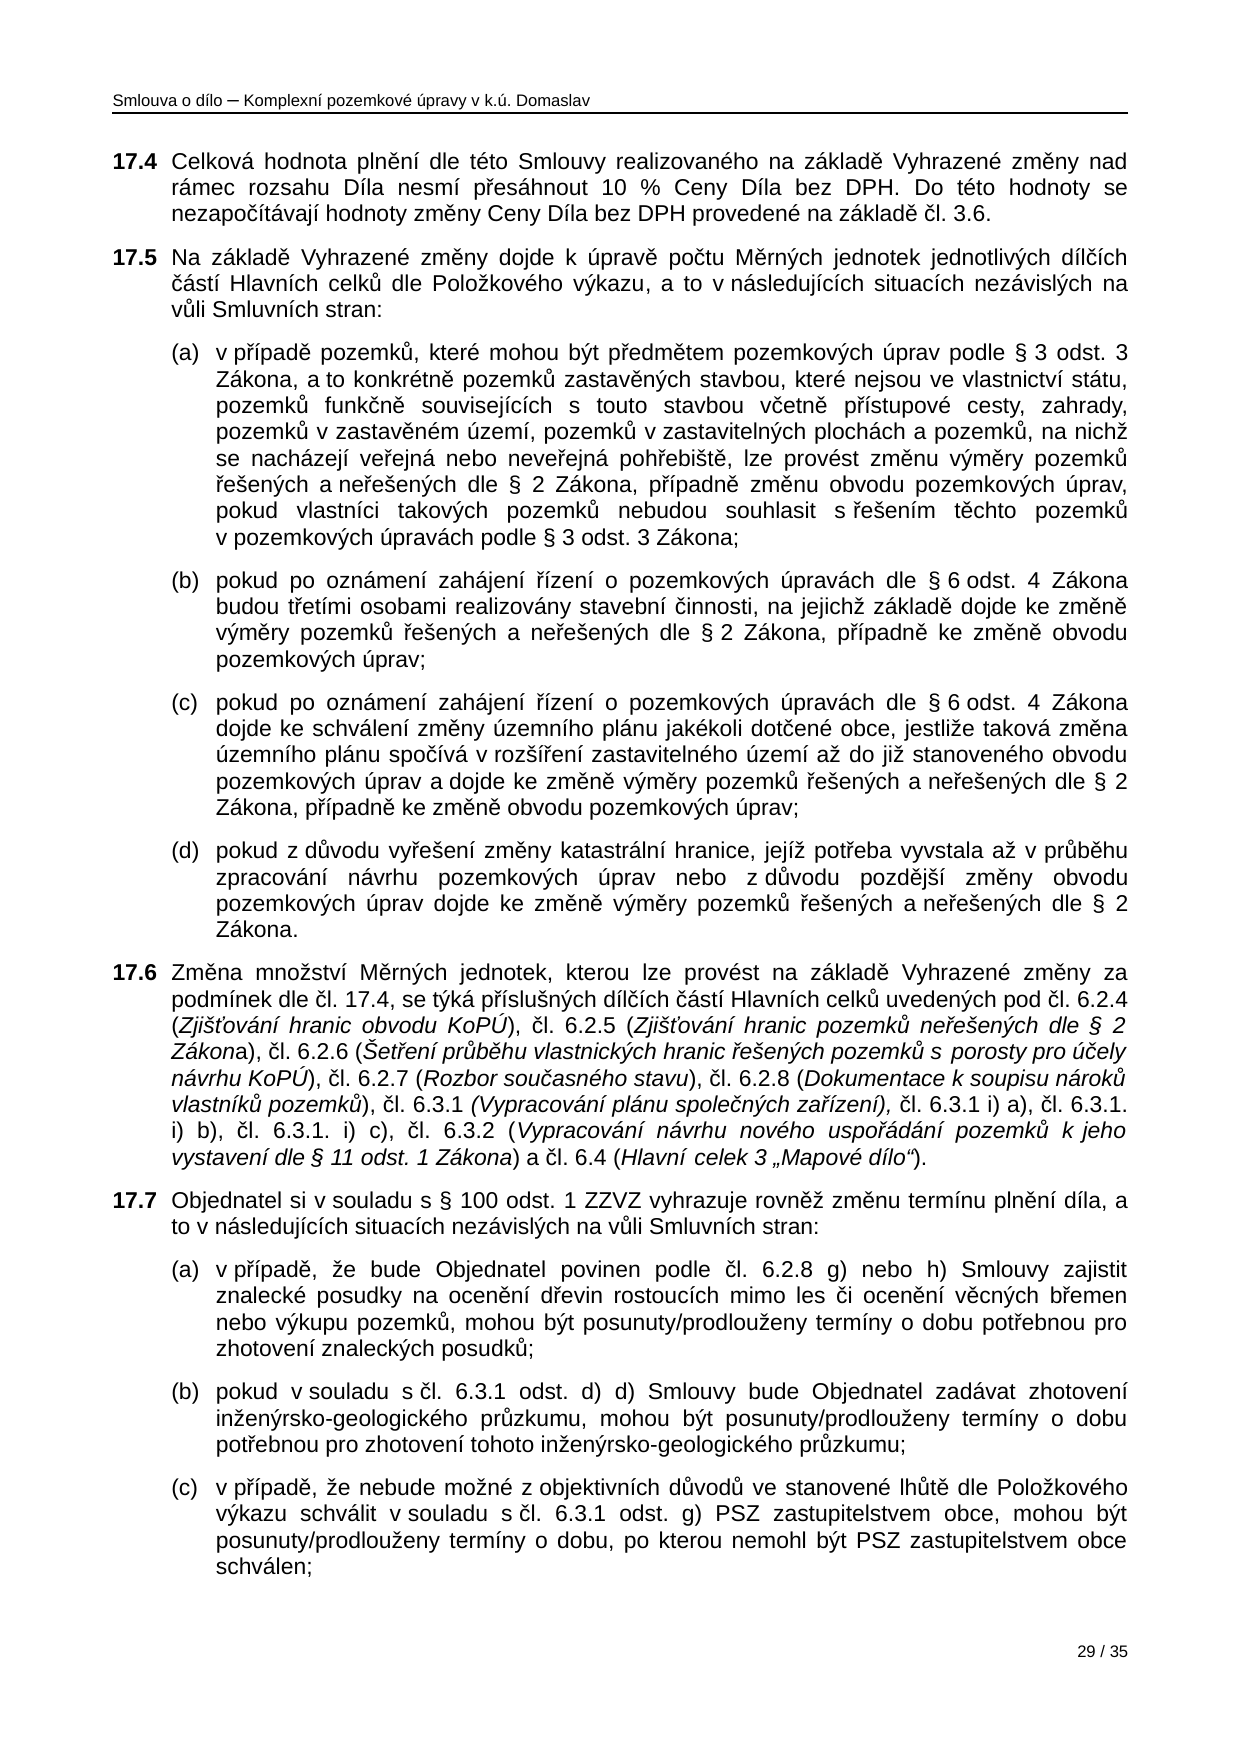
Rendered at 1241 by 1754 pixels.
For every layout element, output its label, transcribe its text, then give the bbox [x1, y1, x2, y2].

list v případě pozemků, které mohou být předmětem pozemkových úprav podle § 3 odst. 3 Zákona, a to konkrétně pozemků zastavěných stavbou, které nejsou ve vlastnictví státu, pozemků funkčně souvisejících s touto stavbou včetně přístupové cesty, zahrady, pozemků v zastavěném území, pozemků v zastavitelných plochách a pozemků, na nichž se nacházejí veřejná nebo neveřejná pohřebiště, lze provést změnu výměry pozemků řešených a neřešených dle § 2 Zákona, případně změnu obvodu pozemkových úprav, pokud vlastníci takových pozemků nebudou souhlasit s řešením těchto pozemků v pozemkových úpravách podle § 3 odst. 3 Zákona; [171, 339, 1128, 550]
list pokud po oznámení zahájení řízení o pozemkových úpravách dle § 6 odst. 4 Zákona dojde ke schválení změny územního plánu jakékoli dotčené obce, jestliže taková změna územního plánu spočívá v rozšíření zastavitelného území až do již stanoveného obvodu pozemkových úprav a dojde ke změně výměry pozemků řešených a neřešených dle § 2 Zákona, případně ke změně obvodu pozemkových úprav; [171, 689, 1128, 821]
text Objednatel si v souladu s § 100 odst. 1 ZZVZ vyhrazuje rovněž změnu termínu plnění díla, a to v následujících situacích nezávislých na vůli Smluvních stran: [112, 1187, 1128, 1239]
list v případě, že nebude možné z objektivních důvodů ve stanovené lhůtě dle Položkového výkazu schválit v souladu s čl. 6.3.1 odst. g) PSZ zastupitelstvem obce, mohou být posunuty/prodlouženy termíny o dobu, po kterou nemohl být PSZ zastupitelstvem obce schválen; [171, 1474, 1128, 1579]
text Změna množství Měrných jednotek, kterou lze provést na základě Vyhrazené změny za podmínek dle čl. 17.4, se týká příslušných dílčích částí Hlavních celků uvedených pod čl. 6.2.4 (Zjišťování hranic obvodu KoPÚ), čl. 6.2.5 (Zjišťování hranic pozemků neřešených dle § 2 Zákona), čl. 6.2.6 (Šetření průběhu vlastnických hranic řešených pozemků s porosty pro účely návrhu KoPÚ), čl. 6.2.7 (Rozbor současného stavu), čl. 6.2.8 (Dokumentace k soupisu nároků vlastníků pozemků), čl. 6.3.1 (Vypracování plánu společných zařízení), čl. 6.3.1 i) a), čl. 6.3.1. i) b), čl. 6.3.1. i) c), čl. 6.3.2 (Vypracování návrhu nového uspořádání pozemků k jeho vystavení dle § 11 odst. 1 Zákona) a čl. 6.4 (Hlavní celek 3 „Mapové dílo“). [112, 959, 1128, 1170]
list pokud v souladu s čl. 6.3.1 odst. d) d) Smlouvy bude Objednatel zadávat zhotovení inženýrsko-geologického průzkumu, mohou být posunuty/prodlouženy termíny o dobu potřebnou pro zhotovení tohoto inženýrsko-geologického průzkumu; [171, 1378, 1128, 1457]
list v případě, že bude Objednatel povinen podle čl. 6.2.8 g) nebo h) Smlouvy zajistit znalecké posudky na ocenění dřevin rostoucích mimo les či ocenění věcných břemen nebo výkupu pozemků, mohou být posunuty/prodlouženy termíny o dobu potřebnou pro zhotovení znaleckých posudků; [171, 1256, 1128, 1362]
list pokud z důvodu vyřešení změny katastrální hranice, jejíž potřeba vyvstala až v průběhu zpracování návrhu pozemkových úprav nebo z důvodu pozdější změny obvodu pozemkových úprav dojde ke změně výměry pozemků řešených a neřešených dle § 2 Zákona. [171, 837, 1128, 943]
text Celková hodnota plnění dle této Smlouvy realizovaného na základě Vyhrazené změny nad rámec rozsahu Díla nesmí přesáhnout 10 % Ceny Díla bez DPH. Do této hodnoty se nezapočítávají hodnoty změny Ceny Díla bez DPH provedené na základě čl. 3.6. [112, 148, 1128, 227]
text Na základě Vyhrazené změny dojde k úpravě počtu Měrných jednotek jednotlivých dílčích částí Hlavních celků dle Položkového výkazu, a to v následujících situacích nezávislých na vůli Smluvních stran: [112, 243, 1128, 322]
list pokud po oznámení zahájení řízení o pozemkových úpravách dle § 6 odst. 4 Zákona budou třetími osobami realizovány stavební činnosti, na jejichž základě dojde ke změně výměry pozemků řešených a neřešených dle § 2 Zákona, případně ke změně obvodu pozemkových úprav; [171, 567, 1128, 672]
